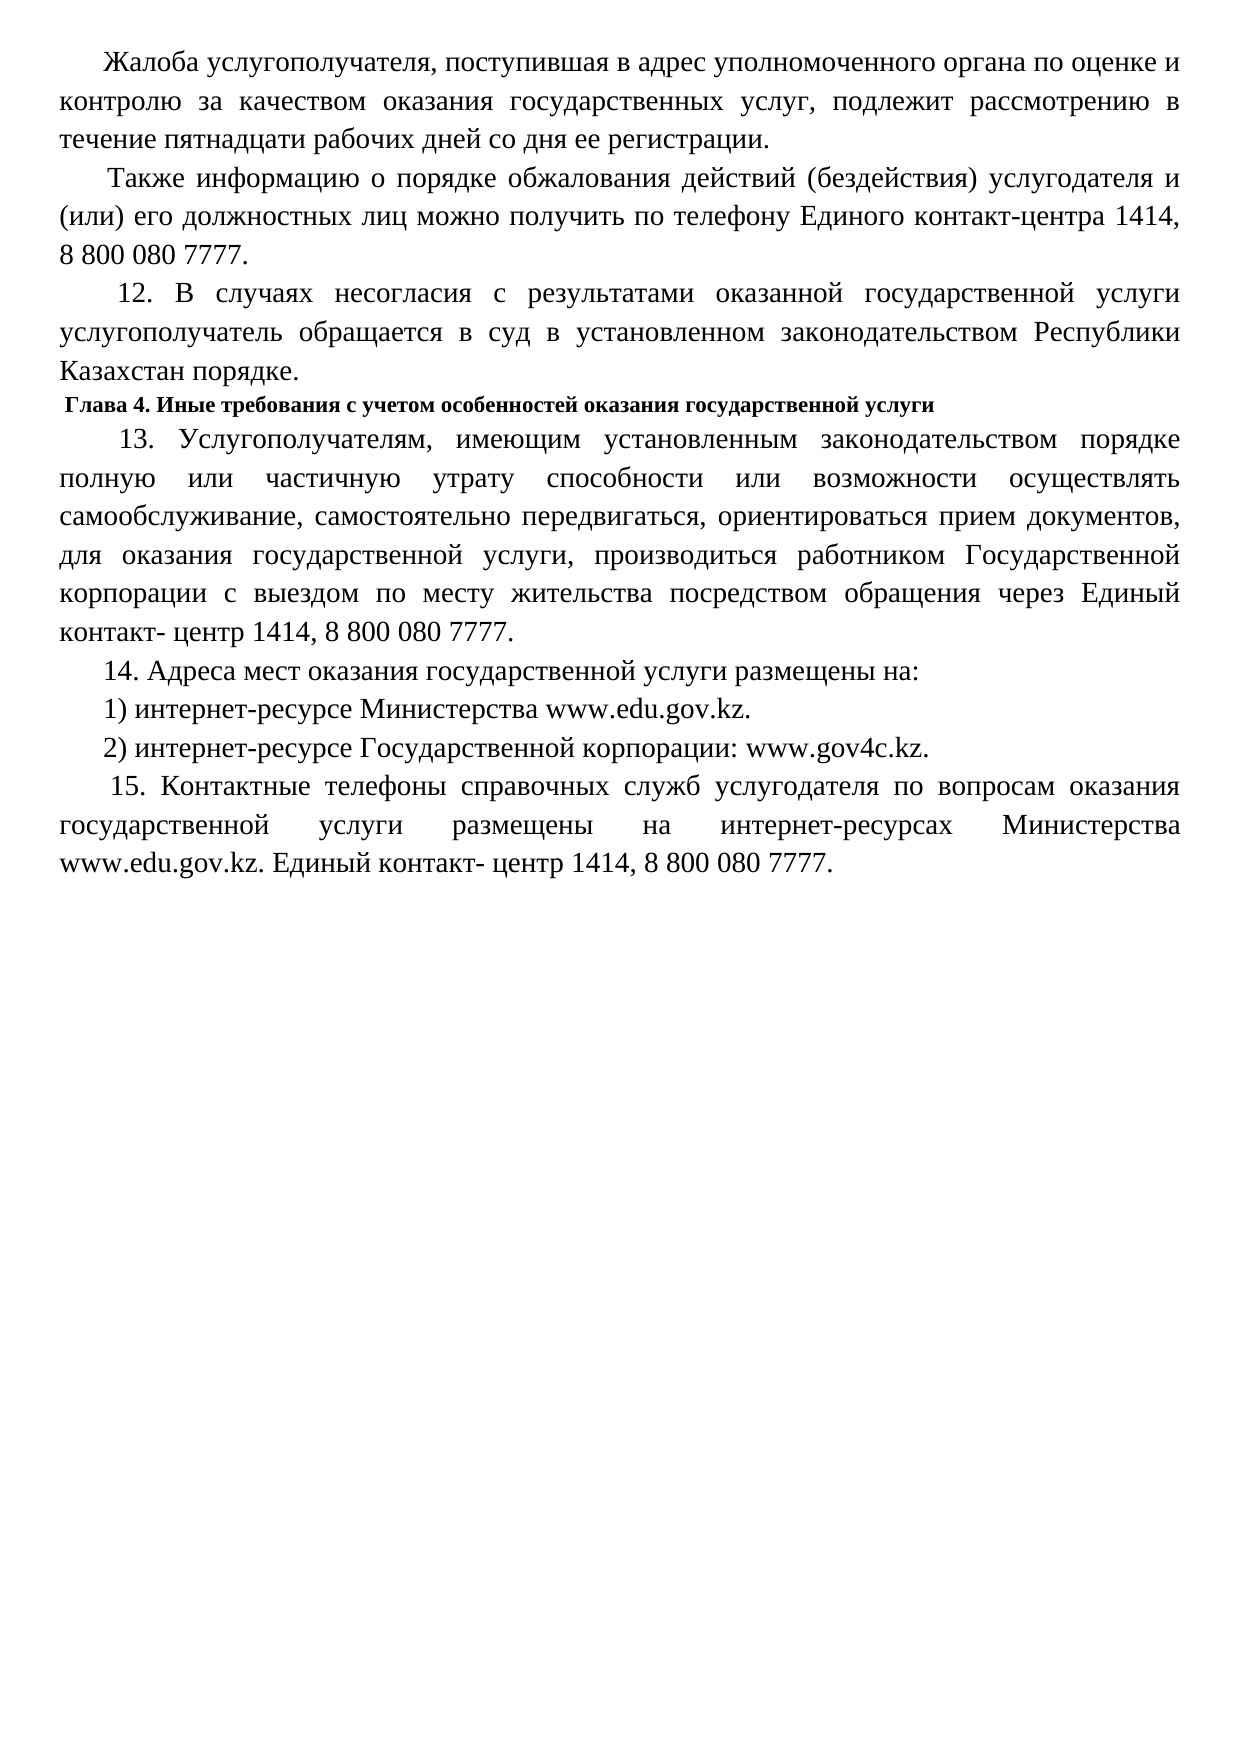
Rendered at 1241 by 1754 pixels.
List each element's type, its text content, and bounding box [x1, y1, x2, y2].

text 13. Услугополучателям, имеющим установленным законодательством порядке полную или частичную утрату способности или возможности осуществлять самообслуживание, самостоятельно передвигаться, ориентироваться прием документов, для оказания государственной услуги, производиться работником Государственной корпорации с выездом по месту жительства посредством обращения через Единый контакт- центр 1414, 8 800 080 7777. [59, 421, 1181, 648]
text 14. Адреса мест оказания государственной услуги размещены на: [59, 653, 1181, 686]
text 1) интернет-ресурсе Министерства www.edu.gov.kz. [59, 691, 1181, 725]
text Глава 4. Иные требования с учетом особенностей оказания государственной услуги [59, 391, 1181, 418]
text Также информацию о порядке обжалования действий (бездействия) услугодателя и (или) его должностных лиц можно получить по телефону Единого контакт-центра 1414, 8 800 080 7777. [59, 160, 1181, 271]
text 2) интернет-ресурсе Государственной корпорации: www.gov4c.kz. [59, 730, 1181, 763]
text Жалоба услугополучателя, поступившая в адрес уполномоченного органа по оценке и контролю за качеством оказания государственных услуг, подлежит рассмотрению в течение пятнадцати рабочих дней со дня ее регистрации. [59, 44, 1181, 155]
text 12. В случаях несогласия с результатами оказанной государственной услуги услугополучатель обращается в суд в установленном законодательством Республики Казахстан порядке. [59, 276, 1181, 386]
text 15. Контактные телефоны справочных служб услугодателя по вопросам оказания государственной услуги размещены на интернет-ресурсах Министерства www.edu.gov.kz. Единый контакт- центр 1414, 8 800 080 7777. [59, 768, 1181, 879]
